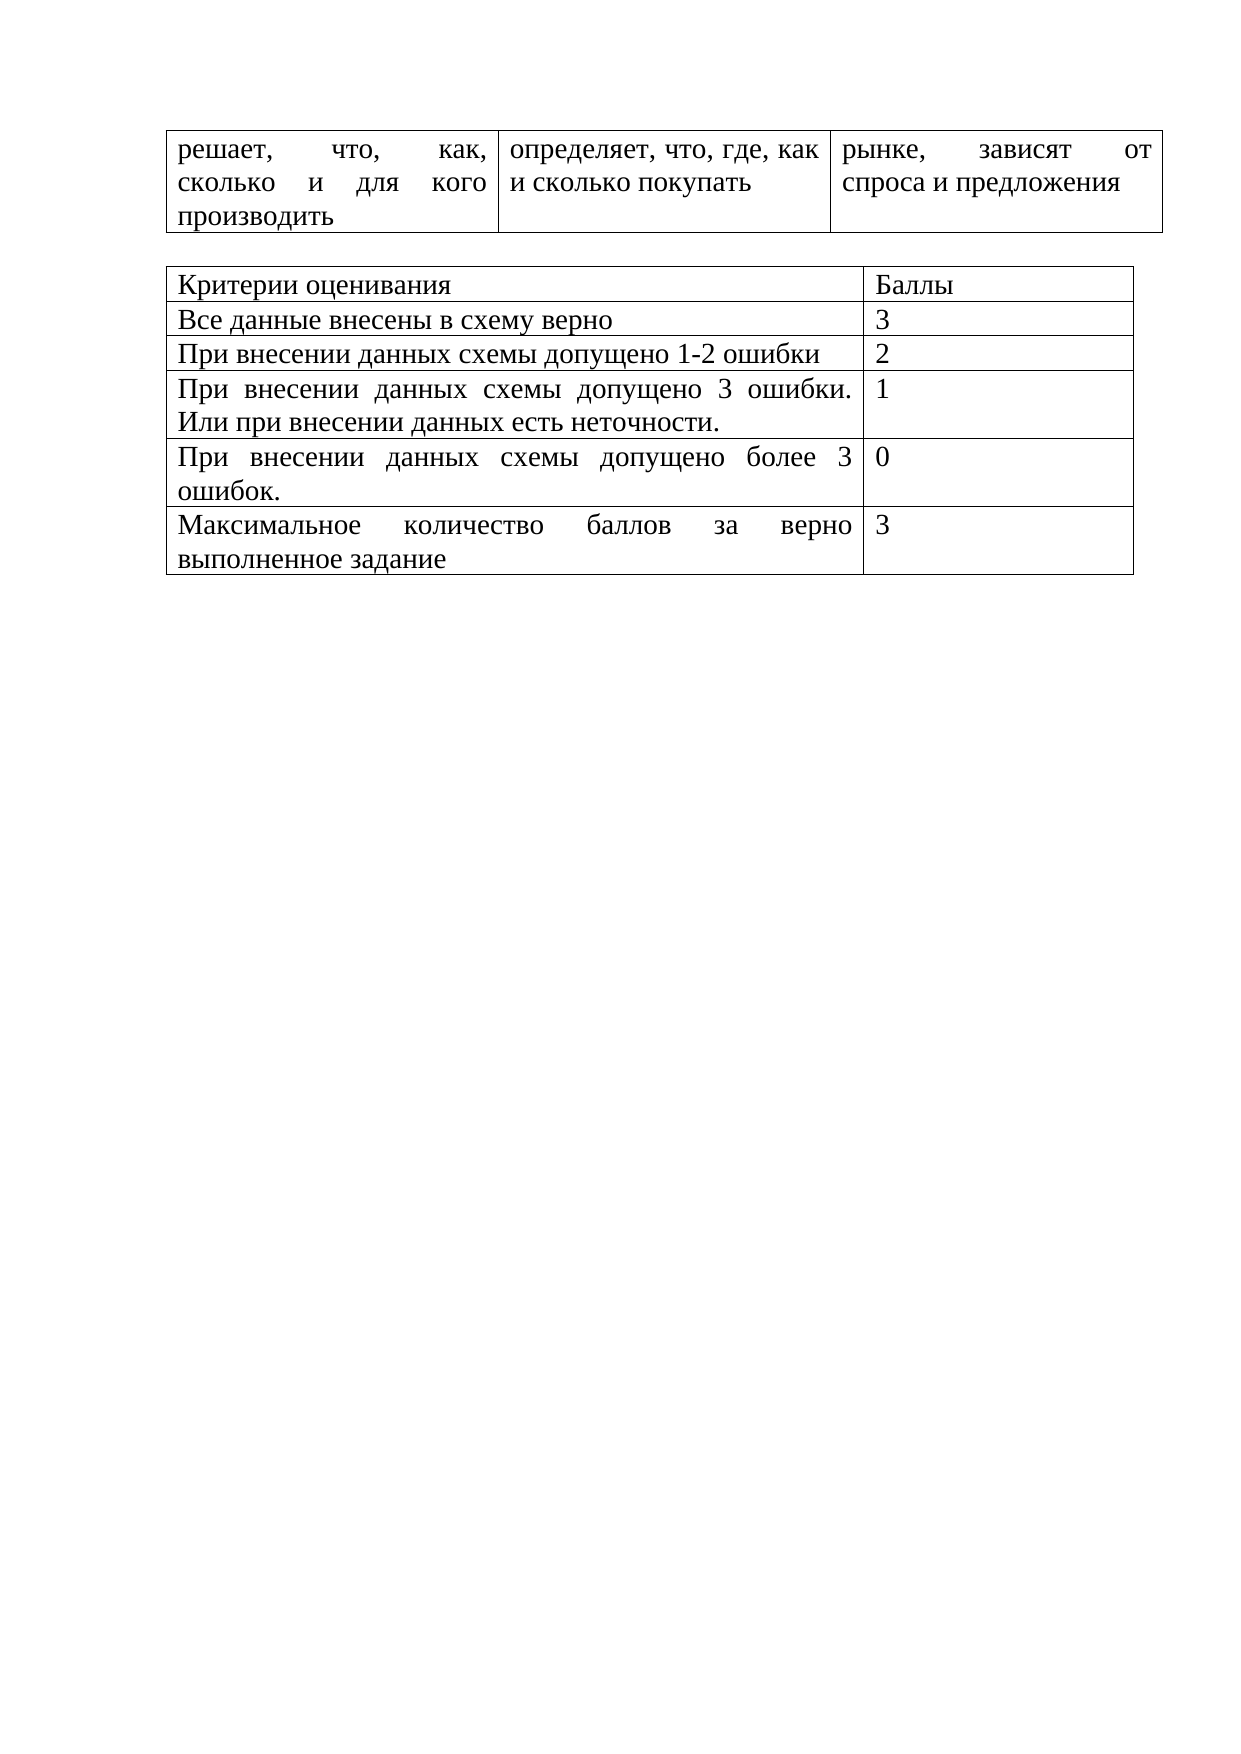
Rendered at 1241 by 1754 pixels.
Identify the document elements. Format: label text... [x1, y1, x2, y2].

table_cell 3 [864, 302, 1133, 335]
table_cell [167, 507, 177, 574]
table_cell 2 [864, 336, 1133, 370]
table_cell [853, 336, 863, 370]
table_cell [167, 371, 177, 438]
table_header Критерии оценивания [167, 267, 863, 301]
table_cell 0 [864, 439, 1133, 506]
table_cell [499, 131, 830, 232]
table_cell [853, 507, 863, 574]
table_cell 1 [864, 371, 1133, 438]
table_cell 3 [864, 507, 1133, 574]
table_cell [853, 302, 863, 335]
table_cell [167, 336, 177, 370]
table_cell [831, 131, 1162, 232]
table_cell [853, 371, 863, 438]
table_header Баллы [864, 267, 1133, 301]
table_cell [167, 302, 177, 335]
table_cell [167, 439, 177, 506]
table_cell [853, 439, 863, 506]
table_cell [167, 131, 498, 232]
